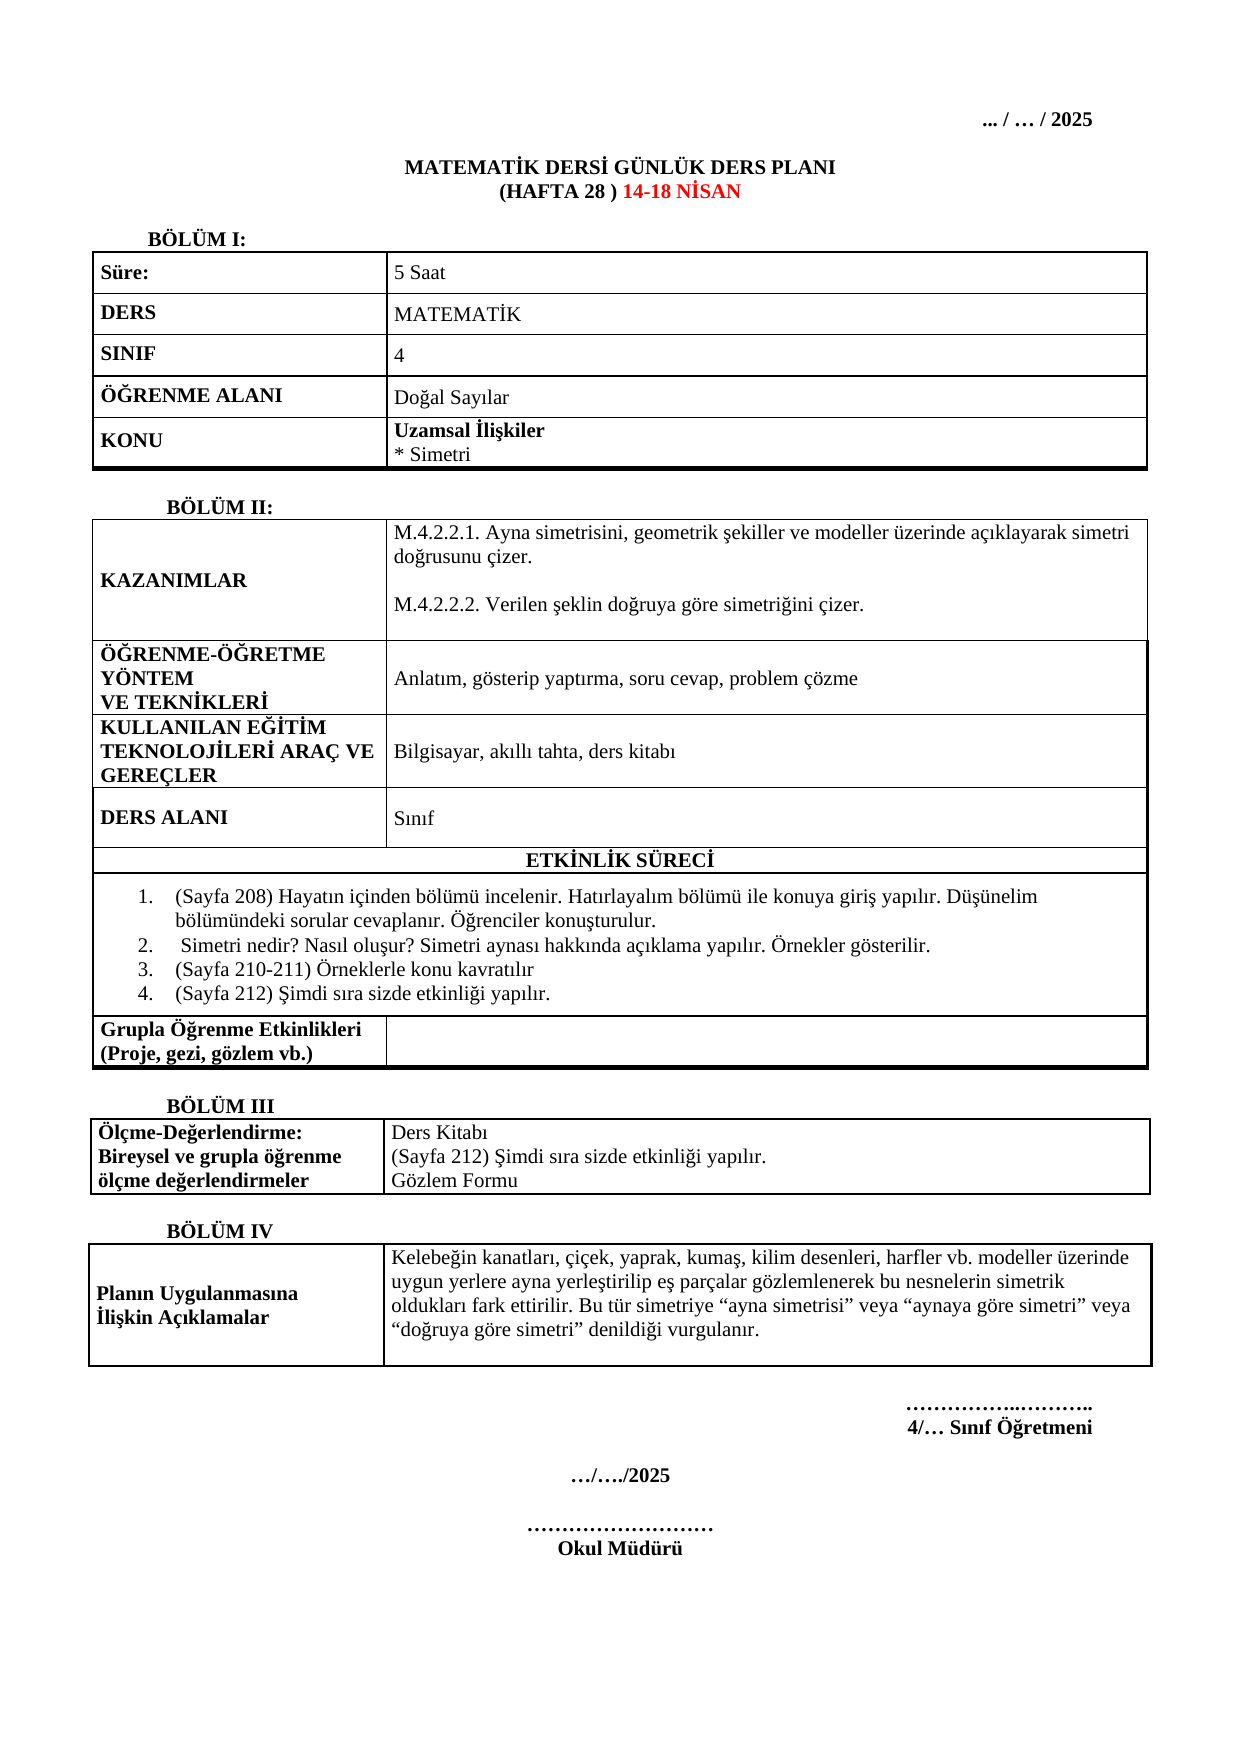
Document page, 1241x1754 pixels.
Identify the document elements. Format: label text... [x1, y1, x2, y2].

table_header M.4.2.2.1. Ayna simetrisini, geometrik şekiller ve modeller üzerinde açıklayarak simetri doğrusunu çizer. M.4.2.2.2. Verilen şeklin doğruya göre simetriğini çizer. [387, 520, 1147, 640]
text …/…./2025 [148, 1463, 1092, 1487]
table_cell [387, 1017, 1146, 1065]
table_cell KONU [94, 418, 386, 466]
text (HAFTA 28 ) 14-18 NİSAN [148, 179, 1092, 203]
table_cell DERS [94, 294, 386, 334]
text ……………..……….. [148, 1391, 1092, 1415]
table_header Ders Kitabı (Sayfa 212) Şimdi sıra sizde etkinliği yapılır. Gözlem Formu [385, 1120, 1149, 1192]
table_cell Doğal Sayılar [388, 377, 1146, 417]
table_header KAZANIMLAR [93, 520, 386, 640]
table_header 5 Saat [388, 253, 1146, 292]
subtitle BÖLÜM III [148, 1094, 1092, 1118]
table_cell Anlatım, gösterip yaptırma, soru cevap, problem çözme [387, 641, 1146, 714]
table_header Süre: [94, 253, 386, 292]
table_cell (Sayfa 208) Hayatın içinden bölümü incelenir. Hatırlayalım bölümü ile konuya giriş yapılır. Düşünelim bölümündeki sorular cevaplanır. Öğrenciler konuşturulur. Simetri nedir? Nasıl oluşur? Simetri aynası hakkında açıklama yapılır. Örnekler gösterilir. (Sayfa 210-211) Örneklerle konu kavratılır (Sayfa 212) Şimdi sıra sizde etkinliği yapılır. [94, 874, 1146, 1015]
text BÖLÜM I: [148, 227, 1092, 251]
table_cell 4 [388, 335, 1146, 375]
text Okul Müdürü [148, 1536, 1092, 1559]
table_cell Grupla Öğrenme Etkinlikleri (Proje, gezi, gözlem vb.) [94, 1017, 386, 1065]
table_cell MATEMATİK [388, 294, 1146, 334]
table_cell ÖĞRENME-ÖĞRETME YÖNTEM VE TEKNİKLERİ [93, 641, 386, 714]
table_cell ÖĞRENME ALANI [94, 377, 386, 417]
text ……………………… [148, 1511, 1092, 1536]
table_cell DERS ALANI [94, 788, 386, 846]
text 4/… Sınıf Öğretmeni [148, 1415, 1092, 1439]
table_cell Sınıf [387, 788, 1146, 846]
subtitle BÖLÜM IV [148, 1218, 1092, 1243]
text BÖLÜM II: [148, 495, 1092, 519]
text ... / … / 2025 [148, 107, 1092, 131]
table_cell ETKİNLİK SÜRECİ [94, 848, 1146, 872]
text MATEMATİK DERSİ GÜNLÜK DERS PLANI [148, 155, 1092, 179]
table_header Planın Uygulanmasına İlişkin Açıklamalar [90, 1245, 383, 1365]
table_header Ölçme-Değerlendirme: Bireysel ve grupla öğrenme ölçme değerlendirmeler [92, 1120, 383, 1192]
table_header Kelebeğin kanatları, çiçek, yaprak, kumaş, kilim desenleri, harfler vb. modeller üzerinde uygun yerlere ayna yerleştirilip eş parçalar gözlemlenerek bu nesnelerin simetrik oldukları fark ettirilir. Bu tür simetriye “ayna simetrisi” veya “aynaya göre simetri” veya “doğruya göre simetri” denildiği vurgulanır. [385, 1245, 1150, 1365]
table_cell Bilgisayar, akıllı tahta, ders kitabı [387, 715, 1146, 787]
table_cell Uzamsal İlişkiler * Simetri [388, 418, 1146, 466]
table_cell KULLANILAN EĞİTİM TEKNOLOJİLERİ ARAÇ VE GEREÇLER [93, 715, 386, 787]
table_cell SINIF [94, 335, 386, 375]
